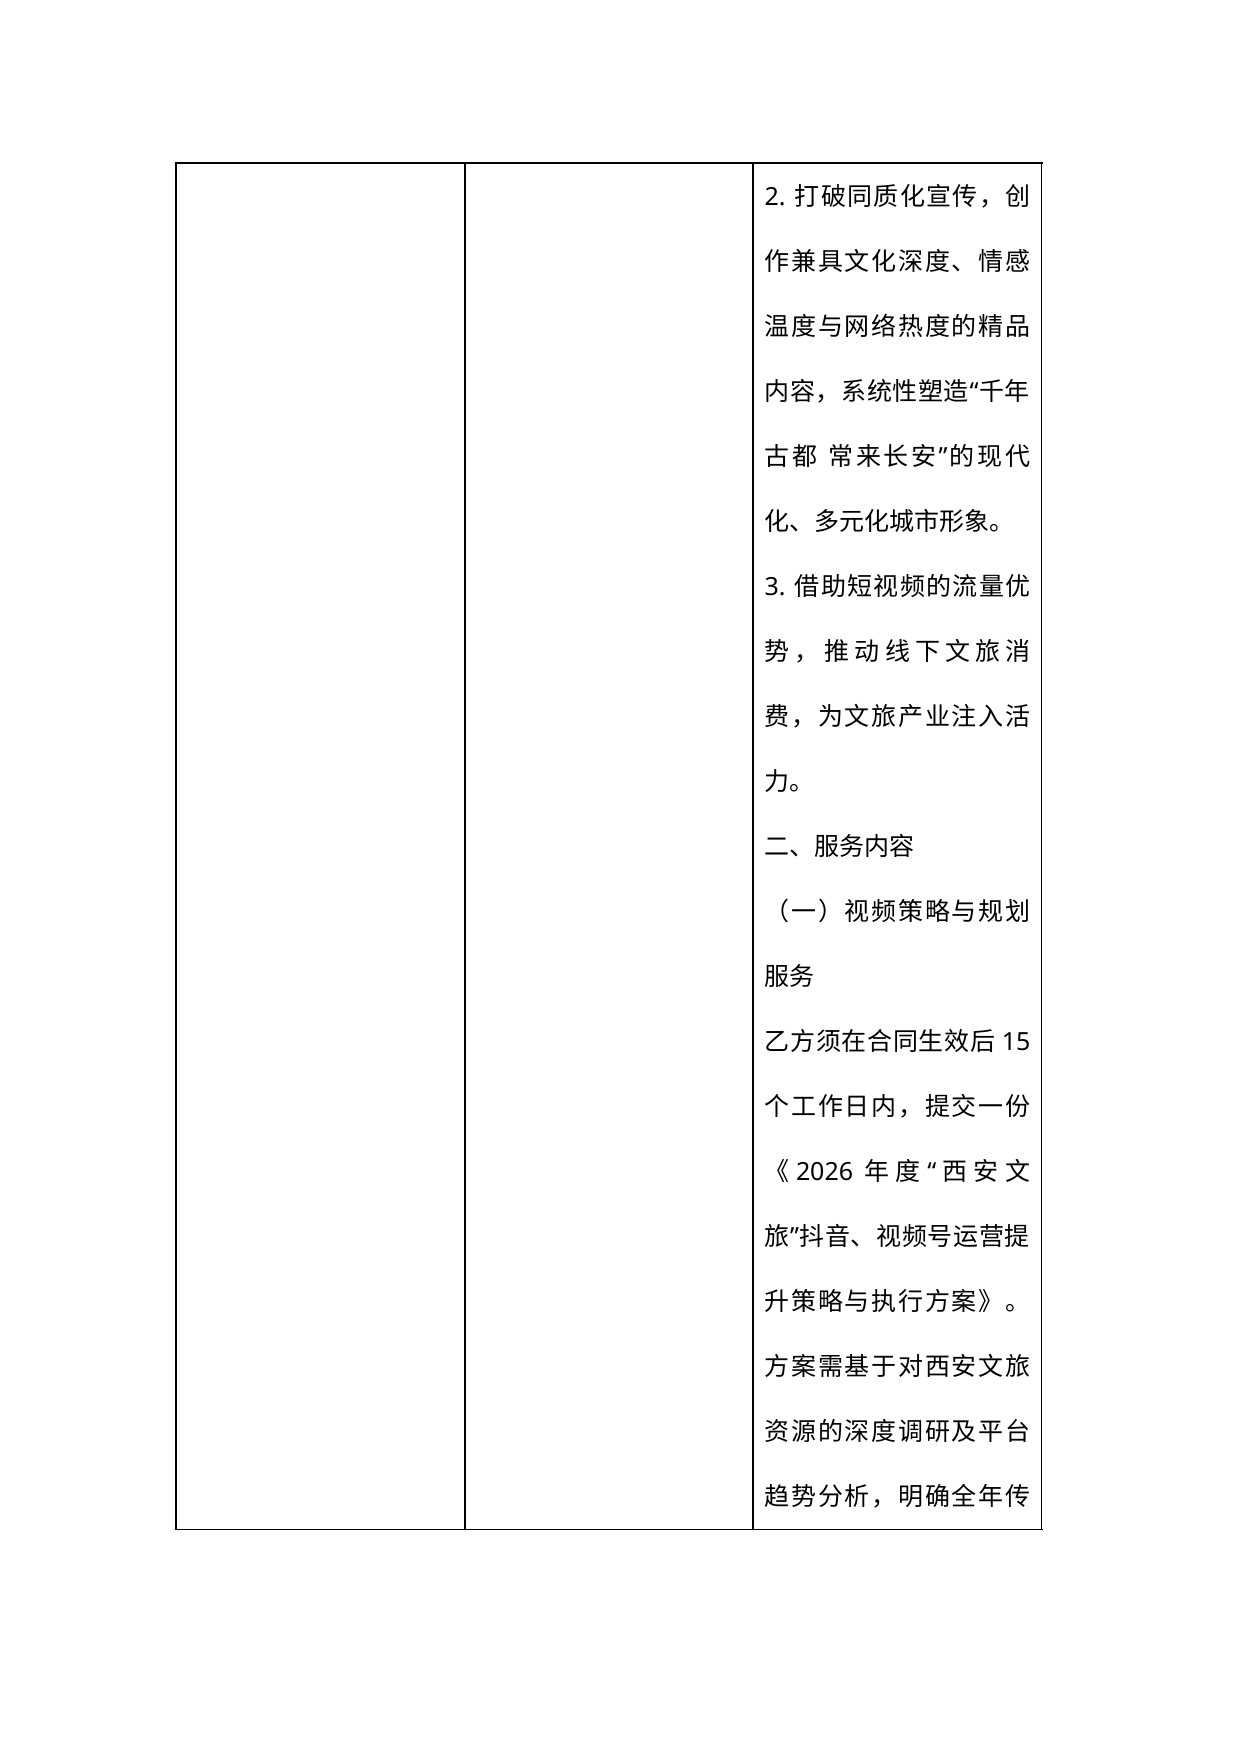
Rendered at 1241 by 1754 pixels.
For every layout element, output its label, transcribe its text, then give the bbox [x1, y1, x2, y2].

table_cell [466, 164, 752, 1528]
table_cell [754, 164, 1041, 1528]
table_cell 1 [177, 164, 464, 1528]
